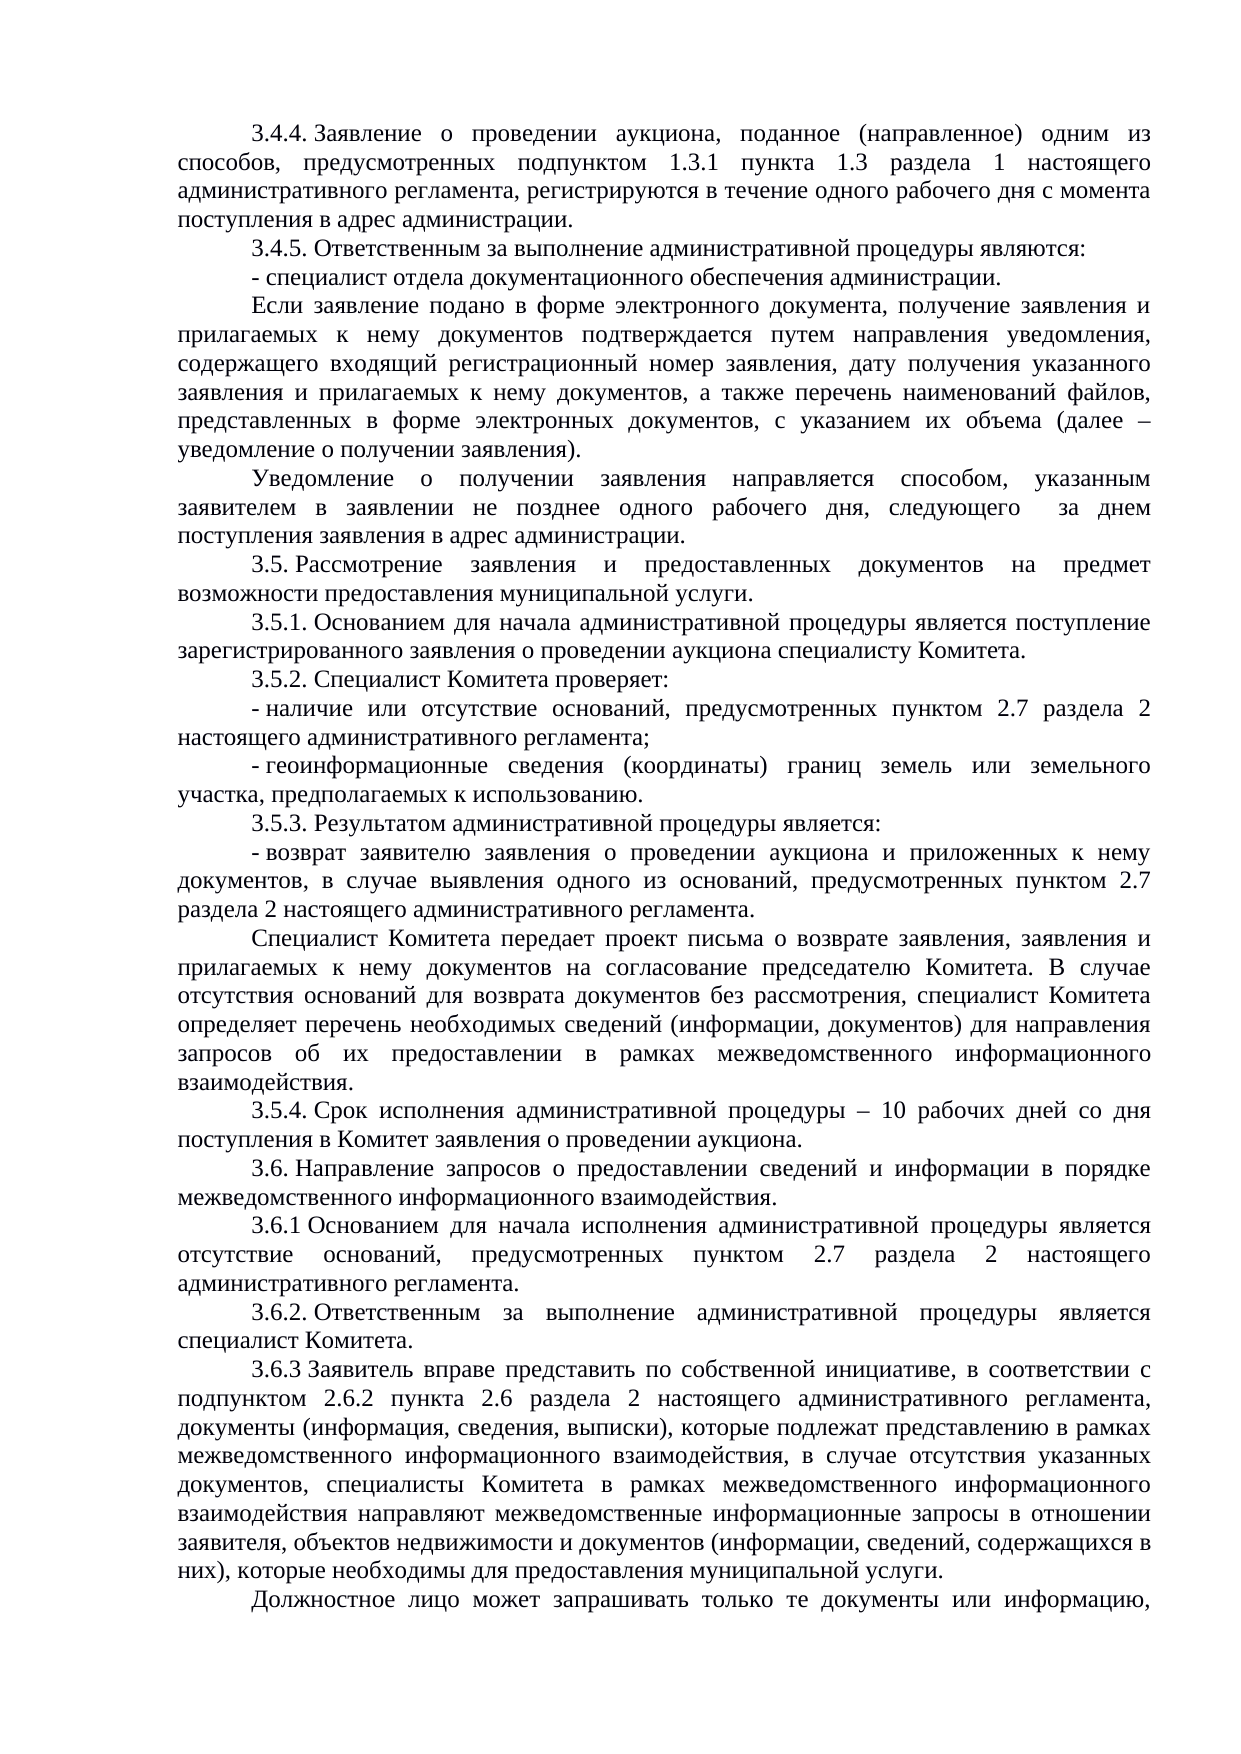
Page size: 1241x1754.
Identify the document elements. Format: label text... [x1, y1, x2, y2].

text Специалист Комитета передает проект письма о возврате заявления, заявления и прилагаемых к нему документов на согласование председателю Комитета. В случае отсутствия оснований для возврата документов без рассмотрения, специалист Комитета определяет перечень необходимых сведений (информации, документов) для направления запросов об их предоставлении в рамках межведомственного информационного взаимодействия. [177, 923, 1152, 1096]
text 3.4.4. Заявление о проведении аукциона, поданное (направленное) одним из способов, предусмотренных подпунктом 1.3.1 пункта 1.3 раздела 1 настоящего административного регламента, регистрируются в течение одного рабочего дня с момента поступления в адрес администрации. [177, 118, 1152, 233]
text 3.5.4. Срок исполнения административной процедуры – 10 рабочих дней со дня поступления в Комитет заявления о проведении аукциона. [177, 1096, 1152, 1153]
text 3.4.5. Ответственным за выполнение административной процедуры являются: [177, 233, 1152, 262]
text 3.6.2. Ответственным за выполнение административной процедуры является специалист Комитета. [177, 1297, 1152, 1354]
text 3.5. Рассмотрение заявления и предоставленных документов на предмет возможности предоставления муниципальной услуги. [177, 549, 1152, 607]
text Уведомление о получении заявления направляется способом, указанным заявителем в заявлении не позднее одного рабочего дня, следующего за днем поступления заявления в адрес администрации. [177, 463, 1152, 549]
text - геоинформационные сведения (координаты) границ земель или земельного участка, предполагаемых к использованию. [177, 751, 1152, 808]
text 3.5.3. Результатом административной процедуры является: [177, 808, 1152, 837]
text - возврат заявителю заявления о проведении аукциона и приложенных к нему документов, в случае выявления одного из оснований, предусмотренных пунктом 2.7 раздела 2 настоящего административного регламента. [177, 837, 1152, 923]
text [177, 1584, 1152, 1613]
text 3.5.2. Специалист Комитета проверяет: [177, 664, 1152, 693]
text - специалист отдела документационного обеспечения администрации. [177, 262, 1152, 291]
text Если заявление подано в форме электронного документа, получение заявления и прилагаемых к нему документов подтверждается путем направления уведомления, содержащего входящий регистрационный номер заявления, дату получения указанного заявления и прилагаемых к нему документов, а также перечень наименований файлов, представленных в форме электронных документов, с указанием их объема (далее – уведомление о получении заявления). [177, 291, 1152, 463]
text 3.6.1 Основанием для начала исполнения административной процедуры является отсутствие оснований, предусмотренных пунктом 2.7 раздела 2 настоящего административного регламента. [177, 1211, 1152, 1297]
text 3.5.1. Основанием для начала административной процедуры является поступление зарегистрированного заявления о проведении аукциона специалисту Комитета. [177, 607, 1152, 664]
text 3.6.3 Заявитель вправе представить по собственной инициативе, в соответствии с подпунктом 2.6.2 пункта 2.6 раздела 2 настоящего административного регламента, документы (информация, сведения, выписки), которые подлежат представлению в рамках межведомственного информационного взаимодействия, в случае отсутствия указанных документов, специалисты Комитета в рамках межведомственного информационного взаимодействия направляют межведомственные информационные запросы в отношении заявителя, объектов недвижимости и документов (информации, сведений, содержащихся в них), которые необходимы для предоставления муниципальной услуги. [177, 1354, 1152, 1584]
text 3.6. Направление запросов о предоставлении сведений и информации в порядке межведомственного информационного взаимодействия. [177, 1153, 1152, 1211]
text - наличие или отсутствие оснований, предусмотренных пунктом 2.7 раздела 2 настоящего административного регламента; [177, 693, 1152, 751]
